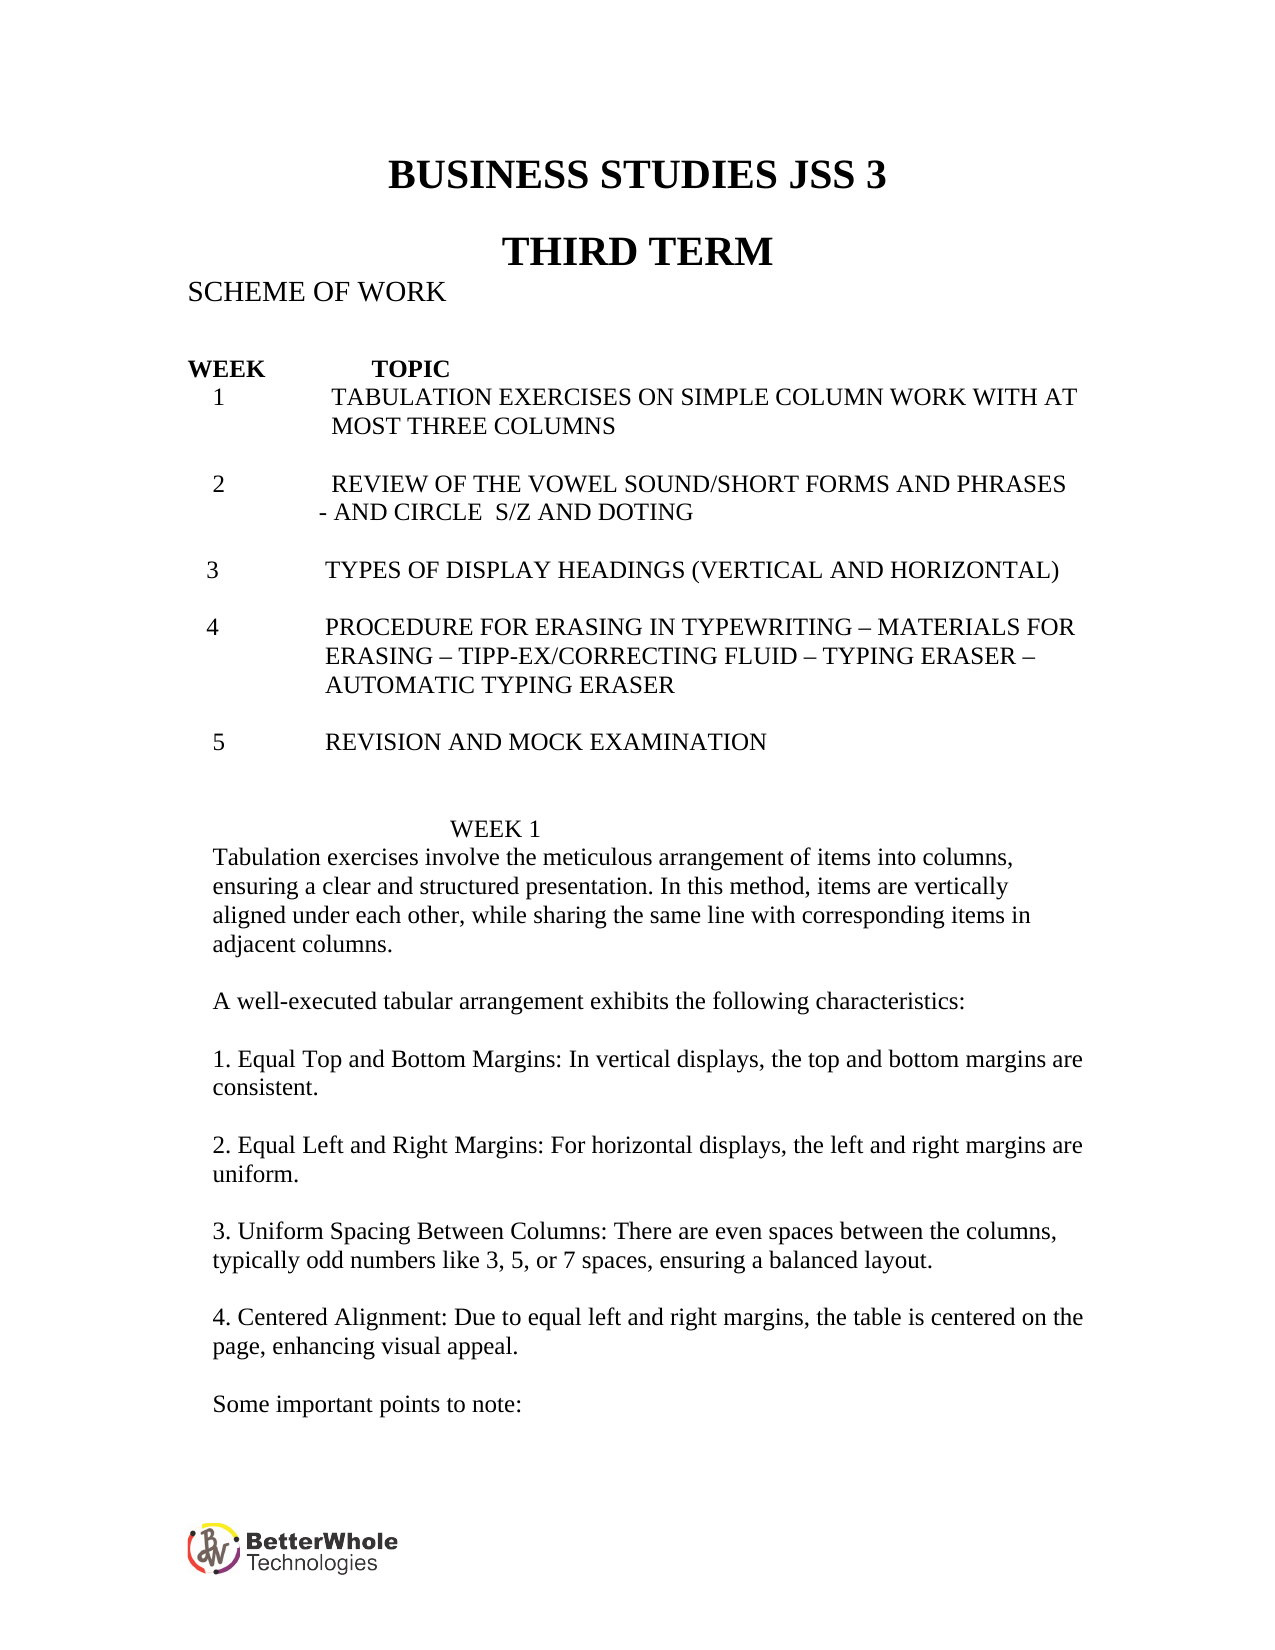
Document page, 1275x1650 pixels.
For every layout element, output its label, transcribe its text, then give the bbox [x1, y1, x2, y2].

text Tabulation exercises involve the meticulous arrangement of items into columns, ensuring a clear and structured presentation. In this method, items are vertically aligned under each other, while sharing the same line with corresponding items in adjacent columns. [212, 842, 1087, 957]
list REVISION AND MOCK EXAMINATION [212, 727, 1087, 756]
text AUTOMATIC TYPING ERASER [212, 670, 1087, 699]
text BUSINESS STUDIES JSS 3 [187, 150, 1087, 198]
text ERASING – TIPP-EX/CORRECTING FLUID – TYPING ERASER – [212, 641, 1087, 670]
text 3 TYPES OF DISPLAY HEADINGS (VERTICAL AND HORIZONTAL) [187, 555, 1087, 584]
subtitle SCHEME OF WORK [187, 274, 1087, 308]
text A well-executed tabular arrangement exhibits the following characteristics: [212, 986, 1087, 1015]
picture [187, 1523, 398, 1575]
text 2. Equal Left and Right Margins: For horizontal displays, the left and right margins are uniform. [212, 1130, 1087, 1187]
text 4. Centered Alignment: Due to equal left and right margins, the table is centered on the page, enhancing visual appeal. [212, 1302, 1087, 1360]
list REVIEW OF THE VOWEL SOUND/SHORT FORMS AND PHRASES [212, 469, 1087, 497]
text - AND CIRCLE S/Z AND DOTING [187, 497, 1087, 526]
text WEEK TOPIC [187, 354, 1087, 382]
text THIRD TERM [187, 227, 1087, 274]
text MOST THREE COLUMNS [331, 411, 1087, 440]
text 1. Equal Top and Bottom Margins: In vertical displays, the top and bottom margins are consistent. [212, 1044, 1087, 1101]
text 3. Uniform Spacing Between Columns: There are even spaces between the columns, typically odd numbers like 3, 5, or 7 spaces, ensuring a balanced layout. [212, 1216, 1087, 1274]
text 4 PROCEDURE FOR ERASING IN TYPEWRITING – MATERIALS FOR [187, 612, 1087, 641]
text Some important points to note: [212, 1389, 1087, 1417]
text WEEK 1 [212, 814, 1087, 842]
list TABULATION EXERCISES ON SIMPLE COLUMN WORK WITH AT [212, 382, 1087, 411]
